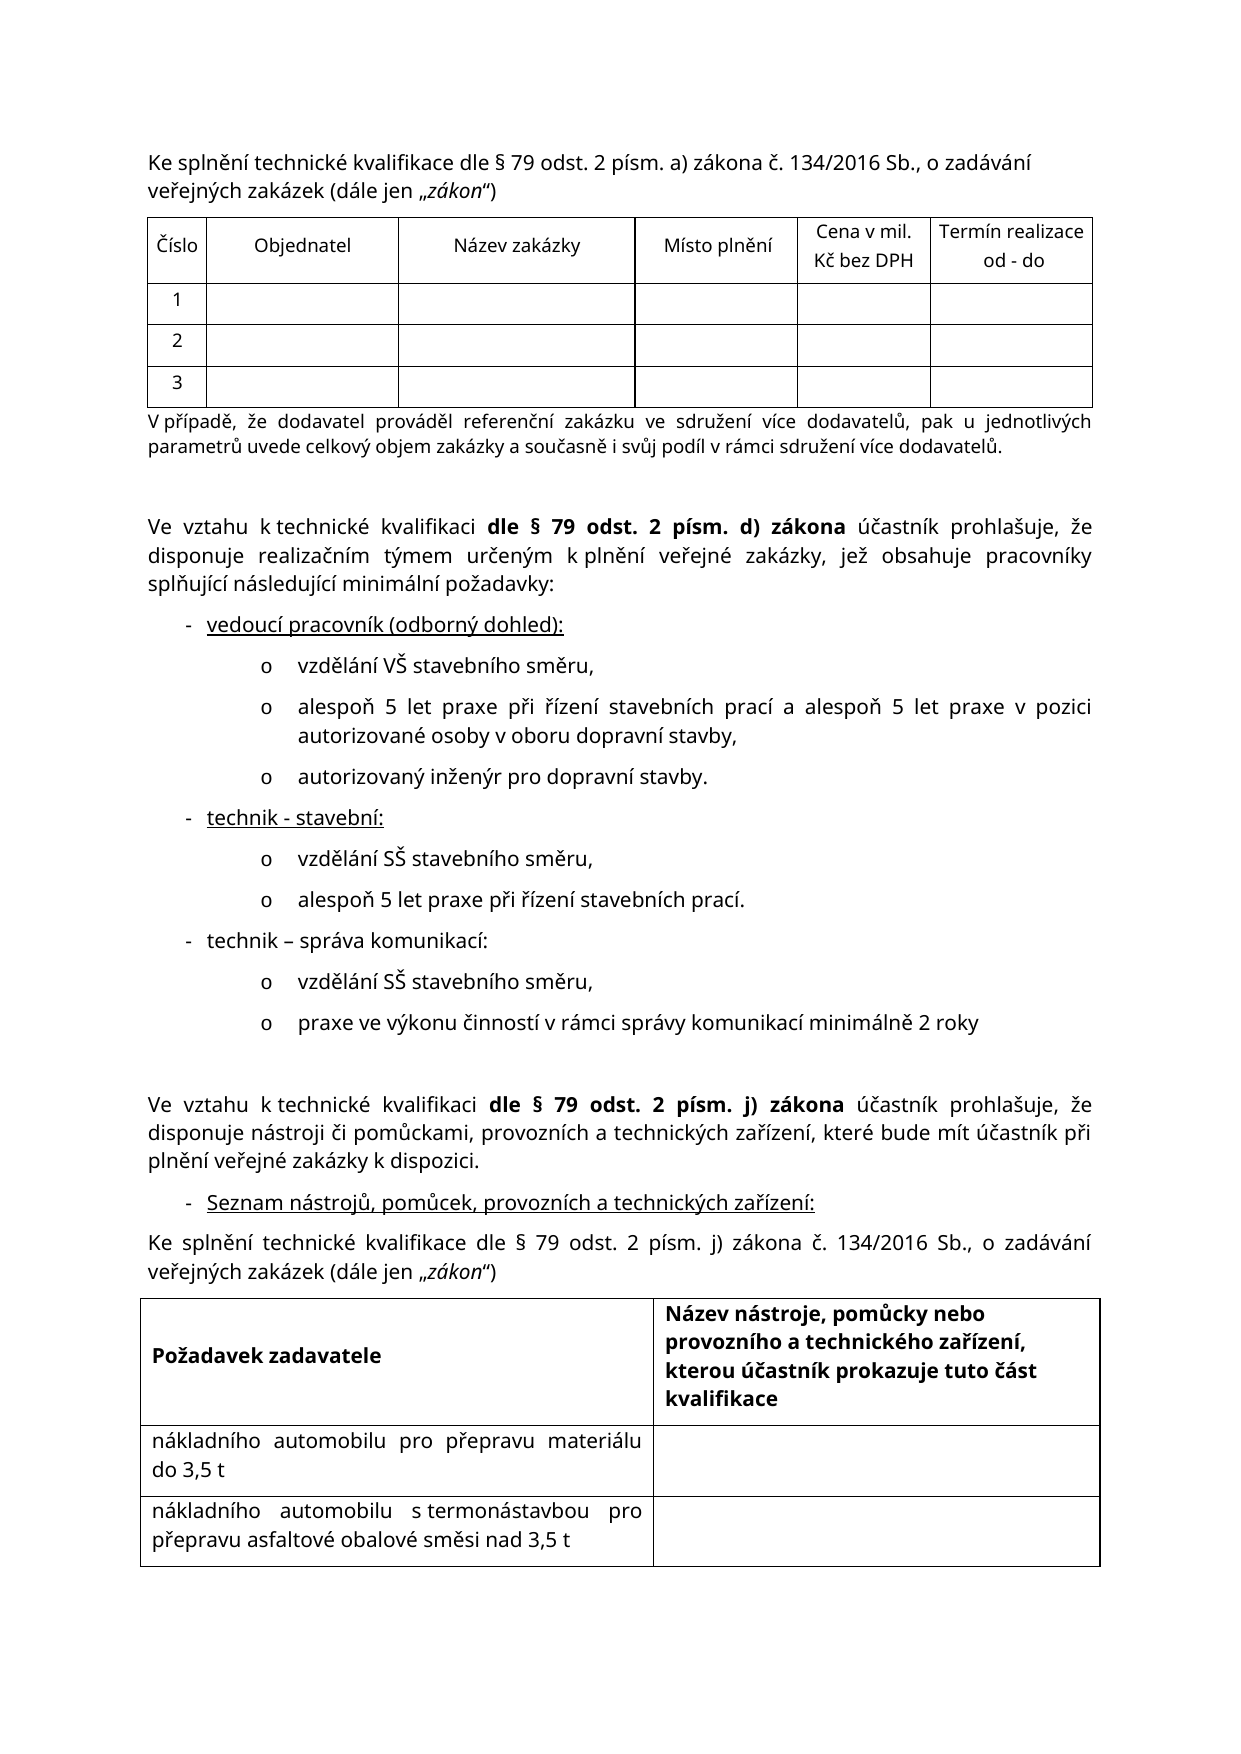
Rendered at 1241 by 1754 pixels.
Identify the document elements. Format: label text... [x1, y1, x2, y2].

table_cell [931, 325, 1092, 366]
table_cell [207, 367, 398, 407]
table_cell [798, 284, 930, 324]
list vedoucí pracovník (odborný dohled): [185, 610, 1093, 639]
table_header Objednatel [207, 218, 398, 283]
text V případě, že dodavatel prováděl referenční zakázku ve sdružení více dodavatelů, pak u jednotlivých parametrů uvede celkový objem zakázky a současně i svůj podíl v rámci sdružení více dodavatelů. [148, 408, 1093, 459]
table_cell [798, 367, 930, 407]
table_header Místo plnění [636, 218, 797, 283]
list vzdělání SŠ stavebního směru, [260, 967, 1093, 995]
table_cell [798, 325, 930, 366]
table_cell [207, 284, 398, 324]
list technik – správa komunikací: [185, 926, 1093, 954]
text Ve vztahu k technické kvalifikaci dle § 79 odst. 2 písm. j) zákona účastník prohlašuje, že disponuje nástroji či pomůckami, provozních a technických zařízení, které bude mít účastník při plnění veřejné zakázky k dispozici. [148, 1090, 1093, 1175]
list praxe ve výkonu činností v rámci správy komunikací minimálně 2 roky [260, 1008, 1093, 1036]
list vzdělání SŠ stavebního směru, [260, 844, 1093, 872]
table_cell 2 [148, 325, 206, 366]
list autorizovaný inženýr pro dopravní stavby. [260, 762, 1093, 790]
table_header Termín realizace od - do [931, 218, 1092, 283]
list Seznam nástrojů, pomůcek, provozních a technických zařízení: [185, 1188, 1093, 1216]
table_header Název zakázky [399, 218, 634, 283]
table_cell [399, 367, 634, 407]
table_cell 1 [148, 284, 206, 324]
table_header Požadavek zadavatele [141, 1299, 653, 1425]
table_cell [654, 1426, 1099, 1496]
table_cell [931, 284, 1092, 324]
text Ke splnění technické kvalifikace dle § 79 odst. 2 písm. a) zákona č. 134/2016 Sb., o zadávání veřejných zakázek (dále jen „zákon“) [148, 148, 1093, 204]
table_cell [207, 325, 398, 366]
list alespoň 5 let praxe při řízení stavebních prací a alespoň 5 let praxe v pozici autorizované osoby v oboru dopravní stavby, [260, 692, 1093, 749]
table_header Cena v mil. Kč bez DPH [798, 218, 930, 283]
table_cell [636, 325, 797, 366]
table_cell [399, 284, 634, 324]
list technik - stavební: [185, 803, 1093, 831]
table_header Číslo [148, 218, 206, 283]
list alespoň 5 let praxe při řízení stavebních prací. [260, 885, 1093, 913]
text Ke splnění technické kvalifikace dle § 79 odst. 2 písm. j) zákona č. 134/2016 Sb., o zadávání veřejných zakázek (dále jen „zákon“) [148, 1228, 1093, 1285]
table_cell nákladního automobilu s termonástavbou pro přepravu asfaltové obalové směsi nad 3,5 t [141, 1497, 653, 1566]
table_cell [636, 367, 797, 407]
table_cell nákladního automobilu pro přepravu materiálu do 3,5 t [141, 1426, 653, 1496]
text Ve vztahu k technické kvalifikaci dle § 79 odst. 2 písm. d) zákona účastník prohlašuje, že disponuje realizačním týmem určeným k plnění veřejné zakázky, jež obsahuje pracovníky splňující následující minimální požadavky: [148, 512, 1093, 598]
table_cell 3 [148, 367, 206, 407]
table_cell [399, 325, 634, 366]
table_cell [931, 367, 1092, 407]
table_header Název nástroje, pomůcky nebo provozního a technického zařízení, kterou účastník prokazuje tuto část kvalifikace [654, 1299, 1099, 1425]
table_cell [636, 284, 797, 324]
list vzdělání VŠ stavebního směru, [260, 651, 1093, 680]
table_cell [654, 1497, 1099, 1566]
